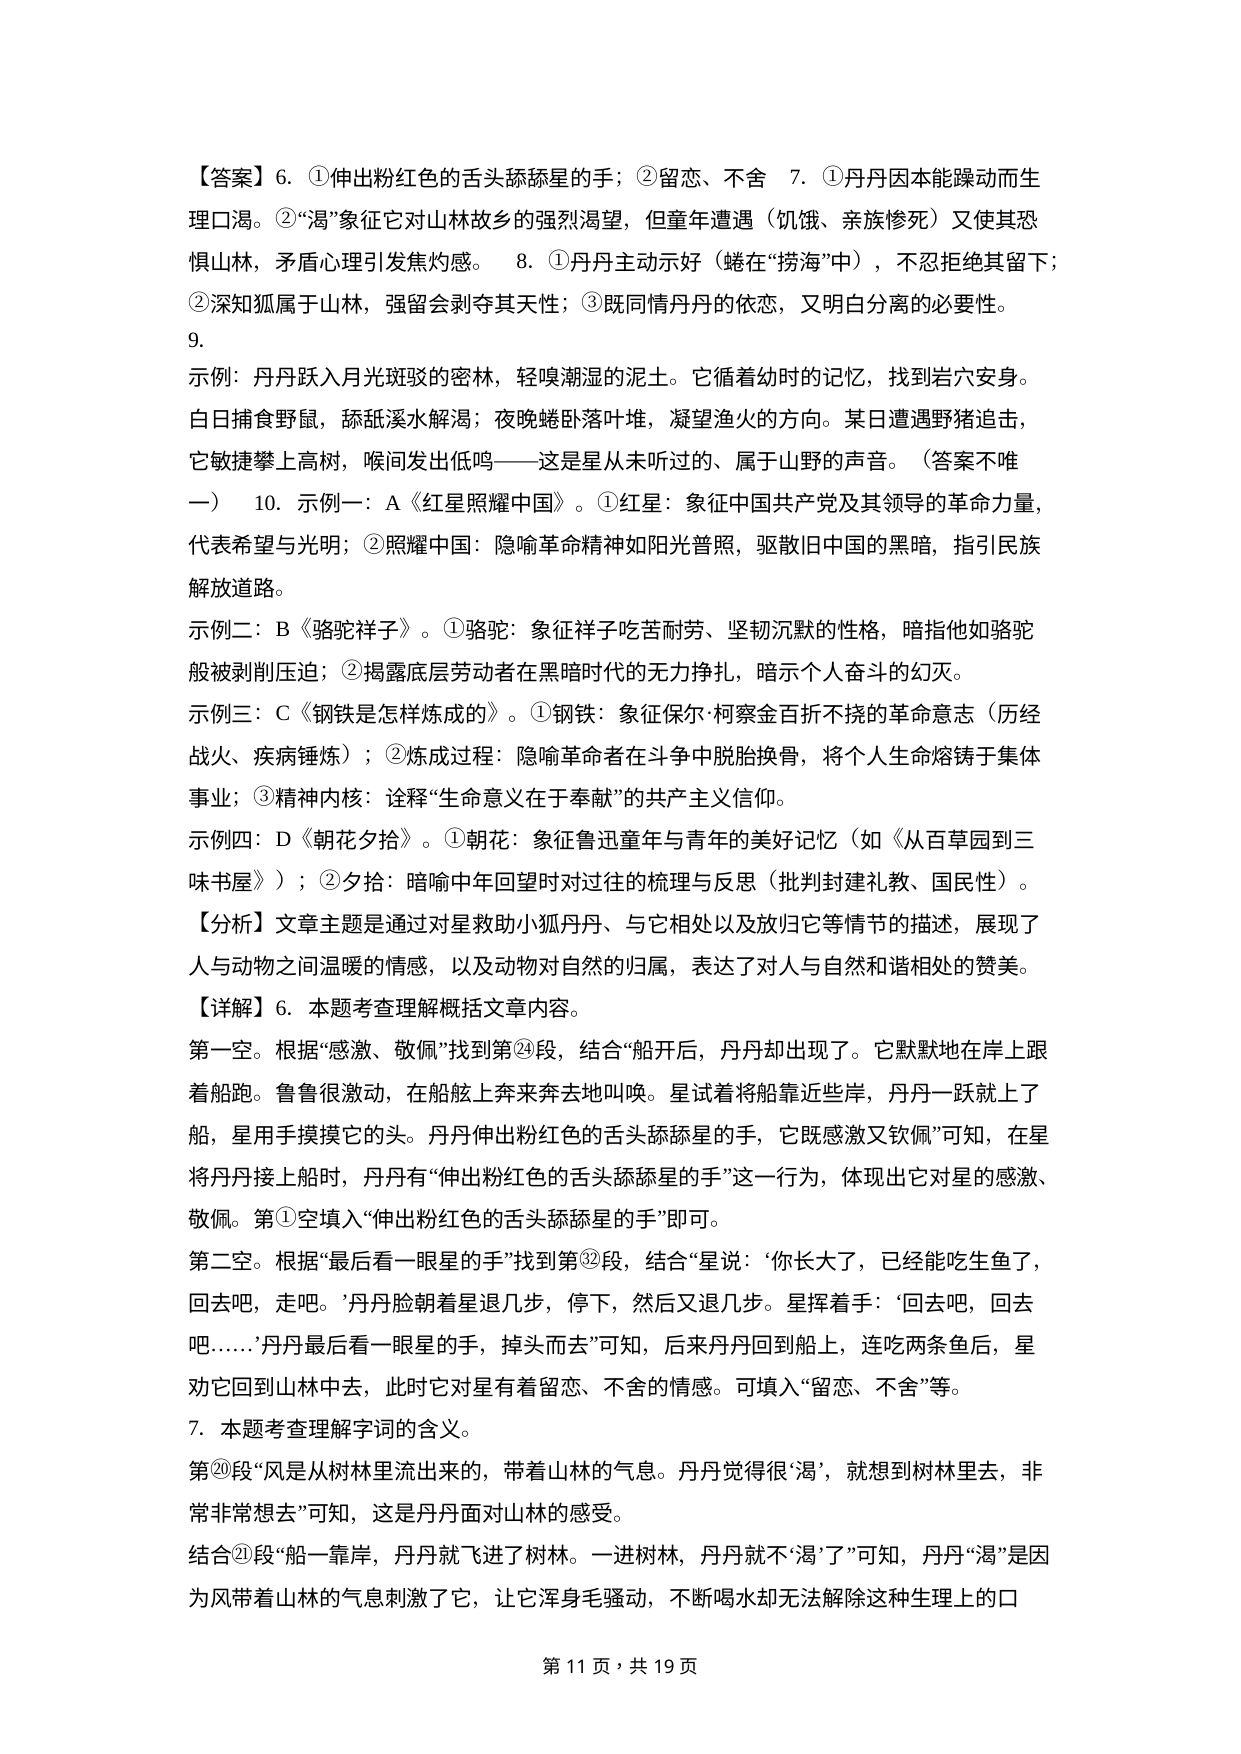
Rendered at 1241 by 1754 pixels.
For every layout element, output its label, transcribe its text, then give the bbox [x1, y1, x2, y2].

text 示例二：B《骆驼祥子》。①骆驼：象征祥子吃苦耐劳、坚韧沉默的性格，暗指他如骆驼般被剥削压迫；②揭露底层劳动者在黑暗时代的无力挣扎，暗示个人奋斗的幻灭。 [188, 613, 1052, 686]
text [188, 1538, 1052, 1612]
text 示例：丹丹跃入月光斑驳的密林，轻嗅潮湿的泥土。它循着幼时的记忆，找到岩穴安身。白日捕食野鼠，舔舐溪水解渴；夜晚蜷卧落叶堆，凝望渔火的方向。某日遭遇野猪追击，它敏捷攀上高树，喉间发出低鸣——这是星从未听过的、属于山野的声音。（答案不唯一） 10．示例一：A《红星照耀中国》。①红星：象征中国共产党及其领导的革命力量，代表希望与光明；②照耀中国：隐喻革命精神如阳光普照，驱散旧中国的黑暗，指引民族解放道路。 [188, 360, 1052, 602]
text 第二空。根据“最后看一眼星的手”找到第㉜段，结合“星说：‘你长大了，已经能吃生鱼了，回去吧，走吧。’丹丹脸朝着星退几步，停下，然后又退几步。星挥着手：‘回去吧，回去吧……’丹丹最后看一眼星的手，掉头而去”可知，后来丹丹回到船上，连吃两条鱼后，星劝它回到山林中去，此时它对星有着留恋、不舍的情感。可填入“留恋、不舍”等。 [188, 1244, 1052, 1402]
text 示例三：C《钢铁是怎样炼成的》。①钢铁：象征保尔·柯察金百折不挠的革命意志（历经战火、疾病锤炼）；②炼成过程：隐喻革命者在斗争中脱胎换骨，将个人生命熔铸于集体事业；③精神内核：诠释“生命意义在于奉献”的共产主义信仰。 [188, 697, 1052, 813]
text 【详解】6．本题考查理解概括文章内容。 [188, 991, 1052, 1023]
text 【分析】文章主题是通过对星救助小狐丹丹、与它相处以及放归它等情节的描述，展现了人与动物之间温暖的情感，以及动物对自然的归属，表达了对人与自然和谐相处的赞美。 [188, 907, 1052, 981]
text 第⑳段“风是从树林里流出来的，带着山林的气息。丹丹觉得很‘渴’，就想到树林里去，非常非常想去”可知，这是丹丹面对山林的感受。 [188, 1454, 1052, 1528]
text 示例四：D《朝花夕拾》。①朝花：象征鲁迅童年与青年的美好记忆（如《从百草园到三味书屋》）；②夕拾：暗喻中年回望时对过往的梳理与反思（批判封建礼教、国民性）。 [188, 823, 1052, 897]
text 【答案】6．①伸出粉红色的舌头舔舔星的手；②留恋、不舍 7．①丹丹因本能躁动而生理口渴。②“渴”象征它对山林故乡的强烈渴望，但童年遭遇（饥饿、亲族惨死）又使其恐惧山林，矛盾心理引发焦灼感。 8．①丹丹主动示好（蜷在“捞海”中），不忍拒绝其留下；②深知狐属于山林，强留会剥夺其天性；③既同情丹丹的依恋，又明白分离的必要性。 9． [188, 161, 1052, 352]
text 7．本题考查理解字词的含义。 [188, 1412, 1052, 1444]
text 第一空。根据“感激、敬佩”找到第㉔段，结合“船开后，丹丹却出现了。它默默地在岸上跟着船跑。鲁鲁很激动，在船舷上奔来奔去地叫唤。星试着将船靠近些岸，丹丹一跃就上了船，星用手摸摸它的头。丹丹伸出粉红色的舌头舔舔星的手，它既感激又钦佩”可知，在星将丹丹接上船时，丹丹有“伸出粉红色的舌头舔舔星的手”这一行为，体现出它对星的感激、敬佩。第①空填入“伸出粉红色的舌头舔舔星的手”即可。 [188, 1033, 1052, 1233]
